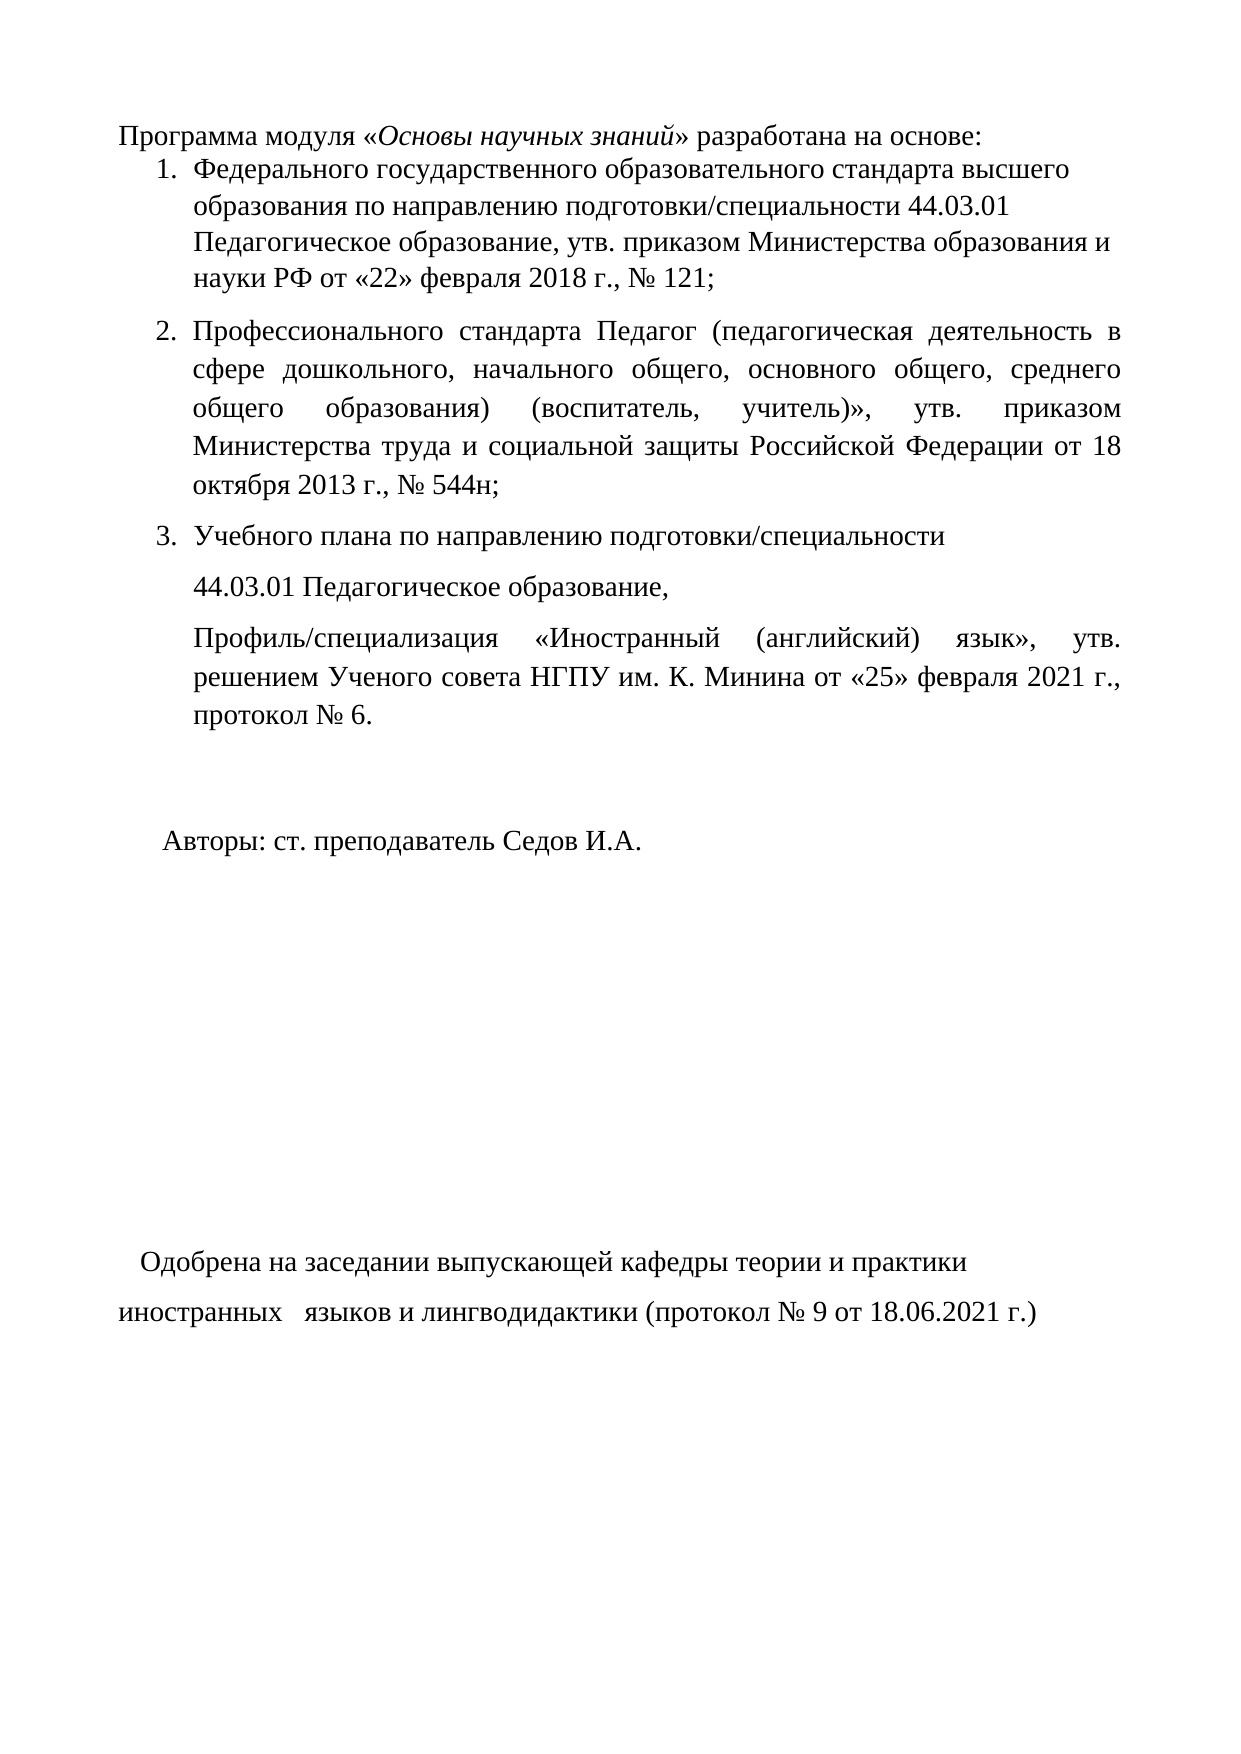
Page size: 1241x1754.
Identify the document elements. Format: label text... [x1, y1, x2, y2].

text 44.03.01 Педагогическое образование, [193, 569, 1122, 603]
list Профессионального стандарта Педагог (педагогическая деятельность в сфере дошкольного, начального общего, основного общего, среднего общего образования) (воспитатель, учитель)», утв. приказом Министерства труда и социальной защиты Российской Федерации от 18 октября 2013 г., № 544н; [155, 313, 1122, 501]
text Одобрена на заседании выпускающей кафедры теории и практики иностранных языков и лингводидактики (протокол № 9 от 18.06.2021 г.) [118, 1244, 1122, 1328]
text Авторы: ст. преподаватель Седов И.А. [118, 823, 1122, 856]
text Профиль/специализация «Иностранный (английский) язык», утв. решением Ученого совета НГПУ им. К. Минина от «25» февраля 2021 г., протокол № 6. [193, 620, 1122, 731]
list Федерального государственного образовательного стандарта высшего образования по направлению подготовки/специальности 44.03.01 Педагогическое образование, утв. приказом Министерства образования и науки РФ от «22» февраля 2018 г., № 121; [156, 152, 1122, 294]
list Учебного плана по направлению подготовки/специальности [156, 518, 1122, 552]
text Программа модуля «Основы научных знаний» разработана на основе: [118, 118, 1122, 152]
